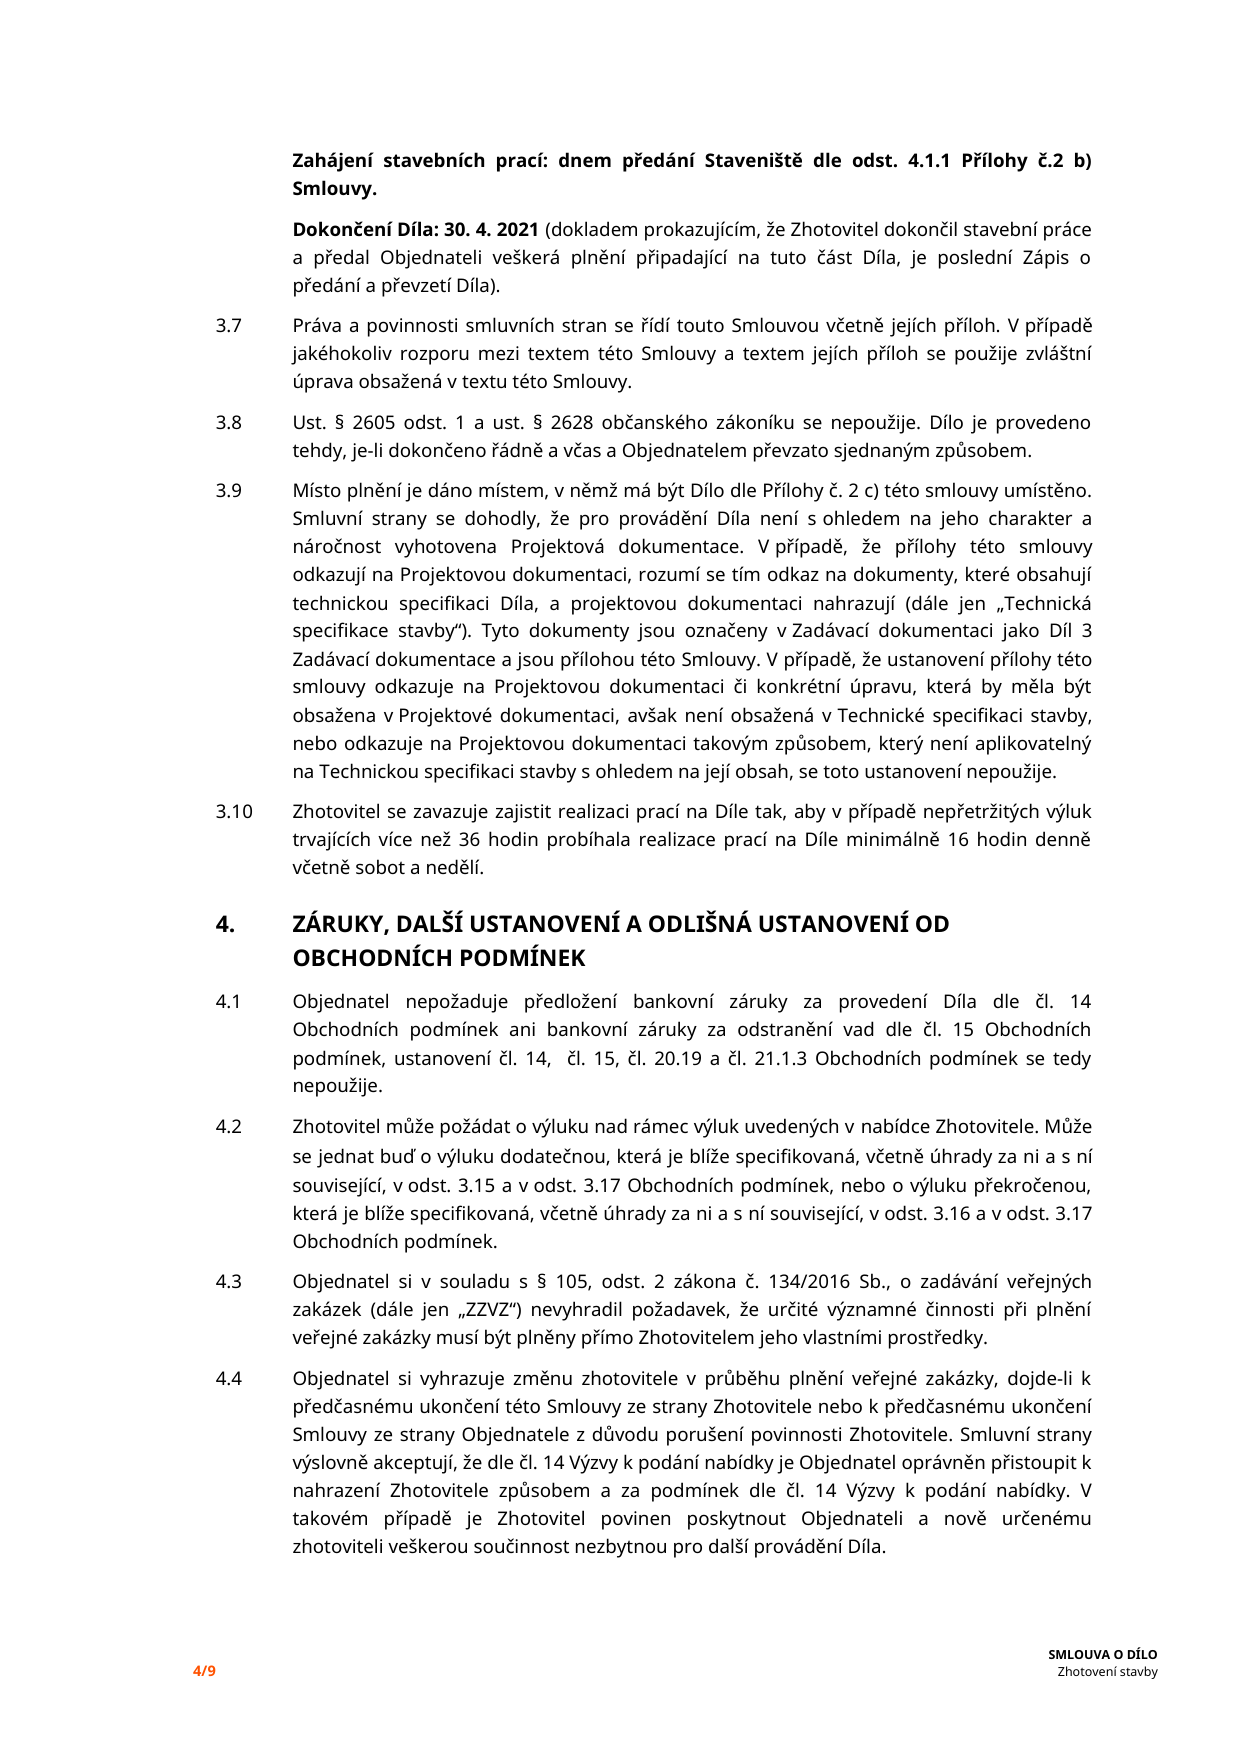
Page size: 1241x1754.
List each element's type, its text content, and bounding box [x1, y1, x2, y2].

text Práva a povinnosti smluvních stran se řídí touto Smlouvou včetně jejích příloh. V případě jakéhokoliv rozporu mezi textem této Smlouvy a textem jejích příloh se použije zvláštní úprava obsažená v textu této Smlouvy. [216, 313, 1093, 394]
text Objednatel si v souladu s § 105, odst. 2 zákona č. 134/2016 Sb., o zadávání veřejných zakázek (dále jen „ZZVZ“) nevyhradil požadavek, že určité významné činnosti při plnění veřejné zakázky musí být plněny přímo Zhotovitelem jeho vlastními prostředky. [216, 1269, 1093, 1350]
text Zhotovitel může požádat o výluku nad rámec výluk uvedených v nabídce Zhotovitele. Může se jednat buď o výluku dodatečnou, která je blíže specifikovaná, včetně úhrady za ni a s ní související, v odst. 3.15 a v odst. 3.17 Obchodních podmínek, nebo o výluku překročenou, která je blíže specifikovaná, včetně úhrady za ni a s ní související, v odst. 3.16 a v odst. 3.17 Obchodních podmínek. [216, 1113, 1093, 1254]
text Zahájení stavebních prací: dnem předání Staveniště dle odst. 4.1.1 Přílohy č.2 b) Smlouvy. [292, 147, 1093, 201]
text ZÁRUKY, DALŠÍ USTANOVENÍ A ODLIŠNÁ USTANOVENÍ OD OBCHODNÍCH PODMÍNEK [216, 907, 1093, 973]
text Objednatel si vyhrazuje změnu zhotovitele v průběhu plnění veřejné zakázky, dojde-li k předčasnému ukončení této Smlouvy ze strany Zhotovitele nebo k předčasnému ukončení Smlouvy ze strany Objednatele z důvodu porušení povinnosti Zhotovitele. Smluvní strany výslovně akceptují, že dle čl. 14 Výzvy k podání nabídky je Objednatel oprávněn přistoupit k nahrazení Zhotovitele způsobem a za podmínek dle čl. 14 Výzvy k podání nabídky. V takovém případě je Zhotovitel povinen poskytnout Objednateli a nově určenému zhotoviteli veškerou součinnost nezbytnou pro další provádění Díla. [216, 1365, 1093, 1559]
text Objednatel nepožaduje předložení bankovní záruky za provedení Díla dle čl. 14 Obchodních podmínek ani bankovní záruky za odstranění vad dle čl. 15 Obchodních podmínek, ustanovení čl. 14, čl. 15, čl. 20.19 a čl. 21.1.3 Obchodních podmínek se tedy nepoužije. [216, 989, 1093, 1098]
text Místo plnění je dáno místem, v němž má být Dílo dle Přílohy č. 2 c) této smlouvy umístěno. Smluvní strany se dohodly, že pro provádění Díla není s ohledem na jeho charakter a náročnost vyhotovena Projektová dokumentace. V případě, že přílohy této smlouvy odkazují na Projektovou dokumentaci, rozumí se tím odkaz na dokumenty, které obsahují technickou specifikaci Díla, a projektovou dokumentaci nahrazují (dále jen „Technická specifikace stavby“). Tyto dokumenty jsou označeny v Zadávací dokumentaci jako Díl 3 Zadávací dokumentace a jsou přílohou této Smlouvy. V případě, že ustanovení přílohy této smlouvy odkazuje na Projektovou dokumentaci či konkrétní úpravu, která by měla být obsažena v Projektové dokumentaci, avšak není obsažená v Technické specifikaci stavby, nebo odkazuje na Projektovou dokumentaci takovým způsobem, který není aplikovatelný na Technickou specifikaci stavby s ohledem na její obsah, se toto ustanovení nepoužije. [216, 478, 1093, 783]
text Dokončení Díla: 30. 4. 2021 (dokladem prokazujícím, že Zhotovitel dokončil stavební práce a předal Objednateli veškerá plnění připadající na tuto část Díla, je poslední Zápis o předání a převzetí Díla). [292, 216, 1093, 298]
text Ust. § 2605 odst. 1 a ust. § 2628 občanského zákoníku se nepoužije. Dílo je provedeno tehdy, je-li dokončeno řádně a včas a Objednatelem převzato sjednaným způsobem. [216, 409, 1093, 463]
text Zhotovitel se zavazuje zajistit realizaci prací na Díle tak, aby v případě nepřetržitých výluk trvajících více než 36 hodin probíhala realizace prací na Díle minimálně 16 hodin denně včetně sobot a nedělí. [216, 798, 1093, 880]
